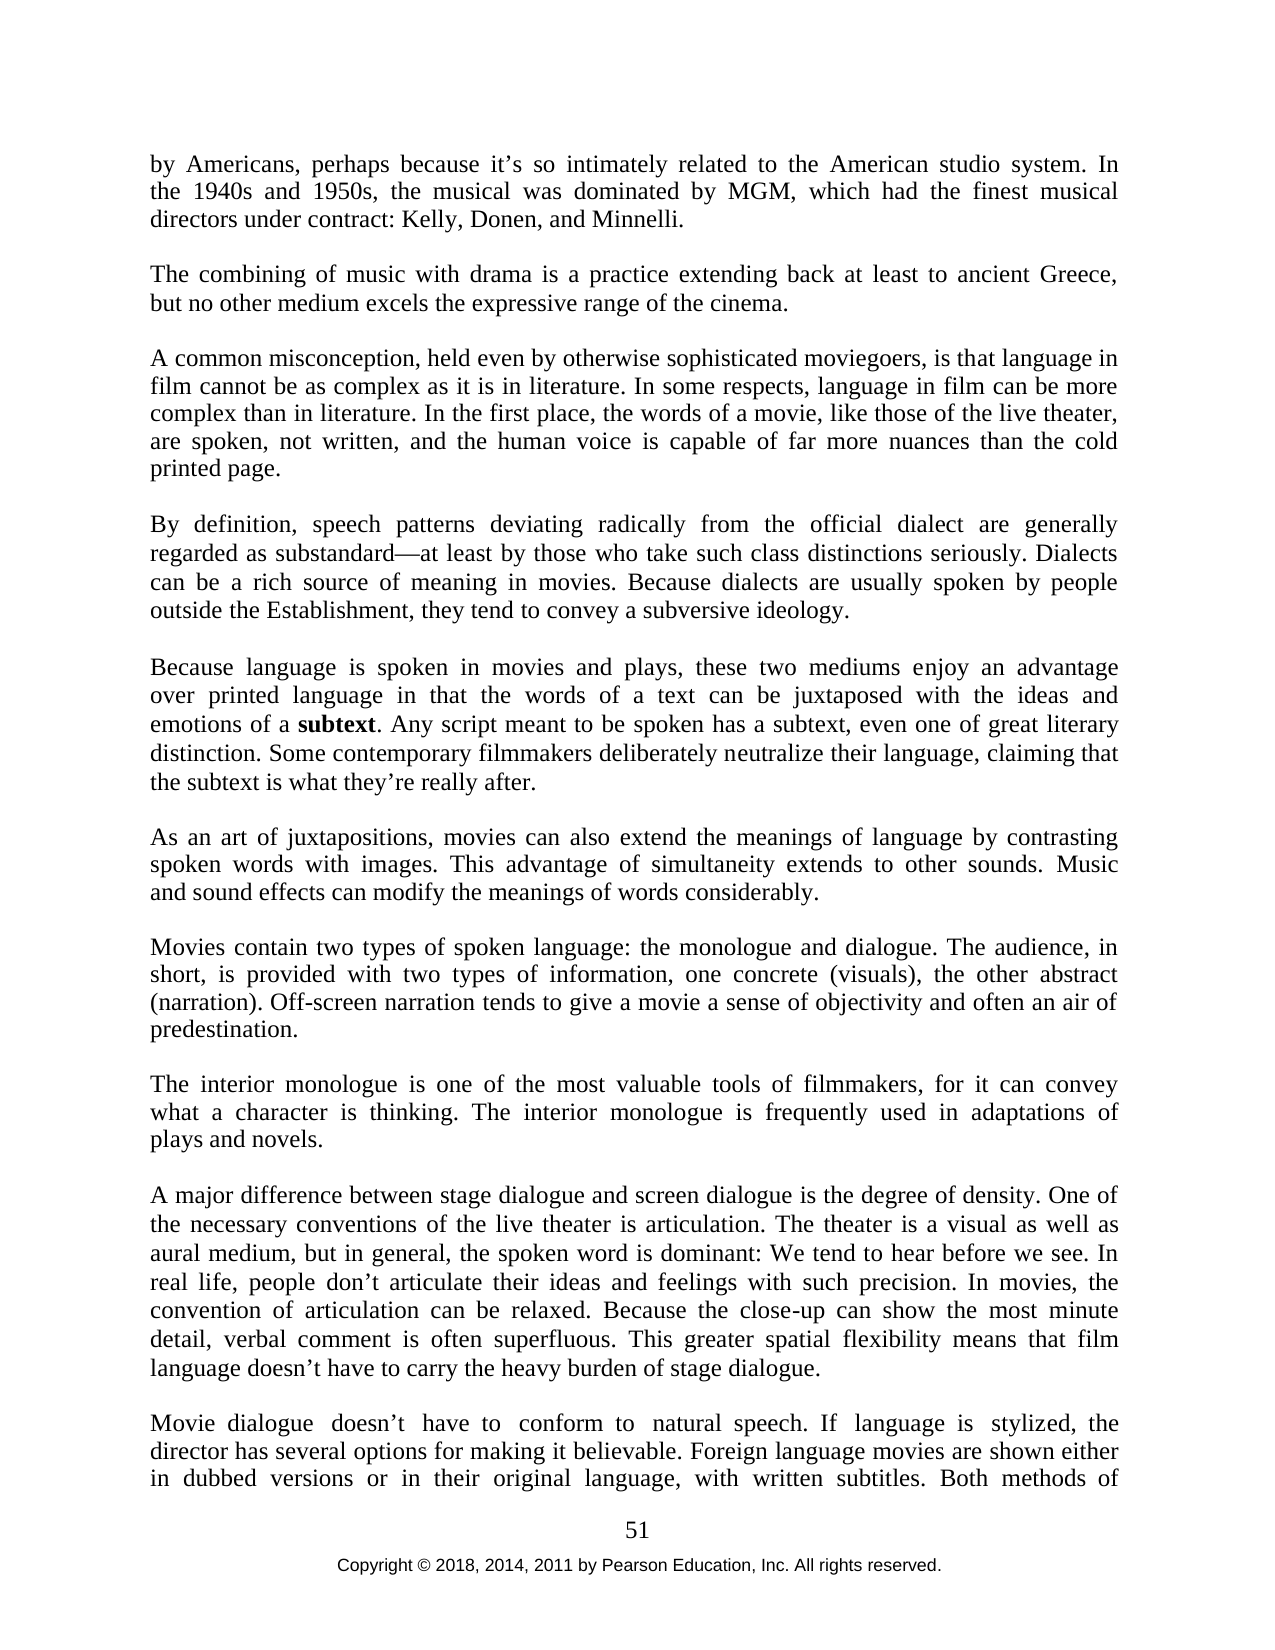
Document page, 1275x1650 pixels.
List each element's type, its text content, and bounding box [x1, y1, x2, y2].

text A major difference between stage dialogue and screen dialogue is the degree of density. One of the necessary conventions of the live theater is articulation. The theater is a visual as well as aural medium, but in general, the spoken word is dominant: We tend to hear before we see. In real life, people don’t articulate their ideas and feelings with such precision. In movies, the convention of articulation can be relaxed. Because the close-up can show the most minute detail, verbal comment is often superfluous. This greater spatial flexibility means that film language doesn’t have to carry the heavy burden of stage dialogue. [150, 1181, 1119, 1382]
text As an art of juxtapositions, movies can also extend the meanings of language by contrasting spoken words with images. This advantage of simultaneity extends to other sounds. Music and sound effects can modify the meanings of words considerably. [150, 823, 1119, 906]
text Movies contain two types of spoken language: the monologue and dialogue. The audience, in short, is provided with two types of information, one concrete (visuals), the other abstract (narration). Off-screen narration tends to give a movie a sense of objectivity and often an air of predestination. [150, 933, 1118, 1043]
text The combining of music with drama is a practice extending back at least to ancient Greece, but no other medium excels the expressive range of the cinema. [150, 259, 1118, 317]
text By definition, speech patterns deviating radically from the official dialect are generally regarded as substandard—at least by those who take such class distinctions seriously. Dialects can be a rich source of meaning in movies. Because dialects are usually spoken by people outside the Establishment, they tend to convey a subversive ideology. [150, 509, 1118, 624]
text A common misconception, held even by otherwise sophisticated moviegoers, is that language in film cannot be as complex as it is in literature. In some respects, language in film can be more complex than in literature. In the first place, the words of a movie, like those of the live theater, are spoken, not written, and the human voice is capable of far more nuances than the cold printed page. [150, 345, 1118, 482]
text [150, 1409, 1119, 1492]
text Because language is spoken in movies and plays, these two mediums enjoy an advantage over printed language in that the words of a text can be juxtaposed with the ideas and emotions of a subtext. Any script meant to be spoken has a subtext, even one of great literary distinction. Some contemporary filmmakers deliberately neutralize their language, claiming that the subtext is what they’re really after. [150, 652, 1119, 795]
text The interior monologue is one of the most valuable tools of filmmakers, for it can convey what a character is thinking. The interior monologue is frequently used in adaptations of plays and novels. [150, 1071, 1119, 1153]
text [150, 150, 1119, 232]
